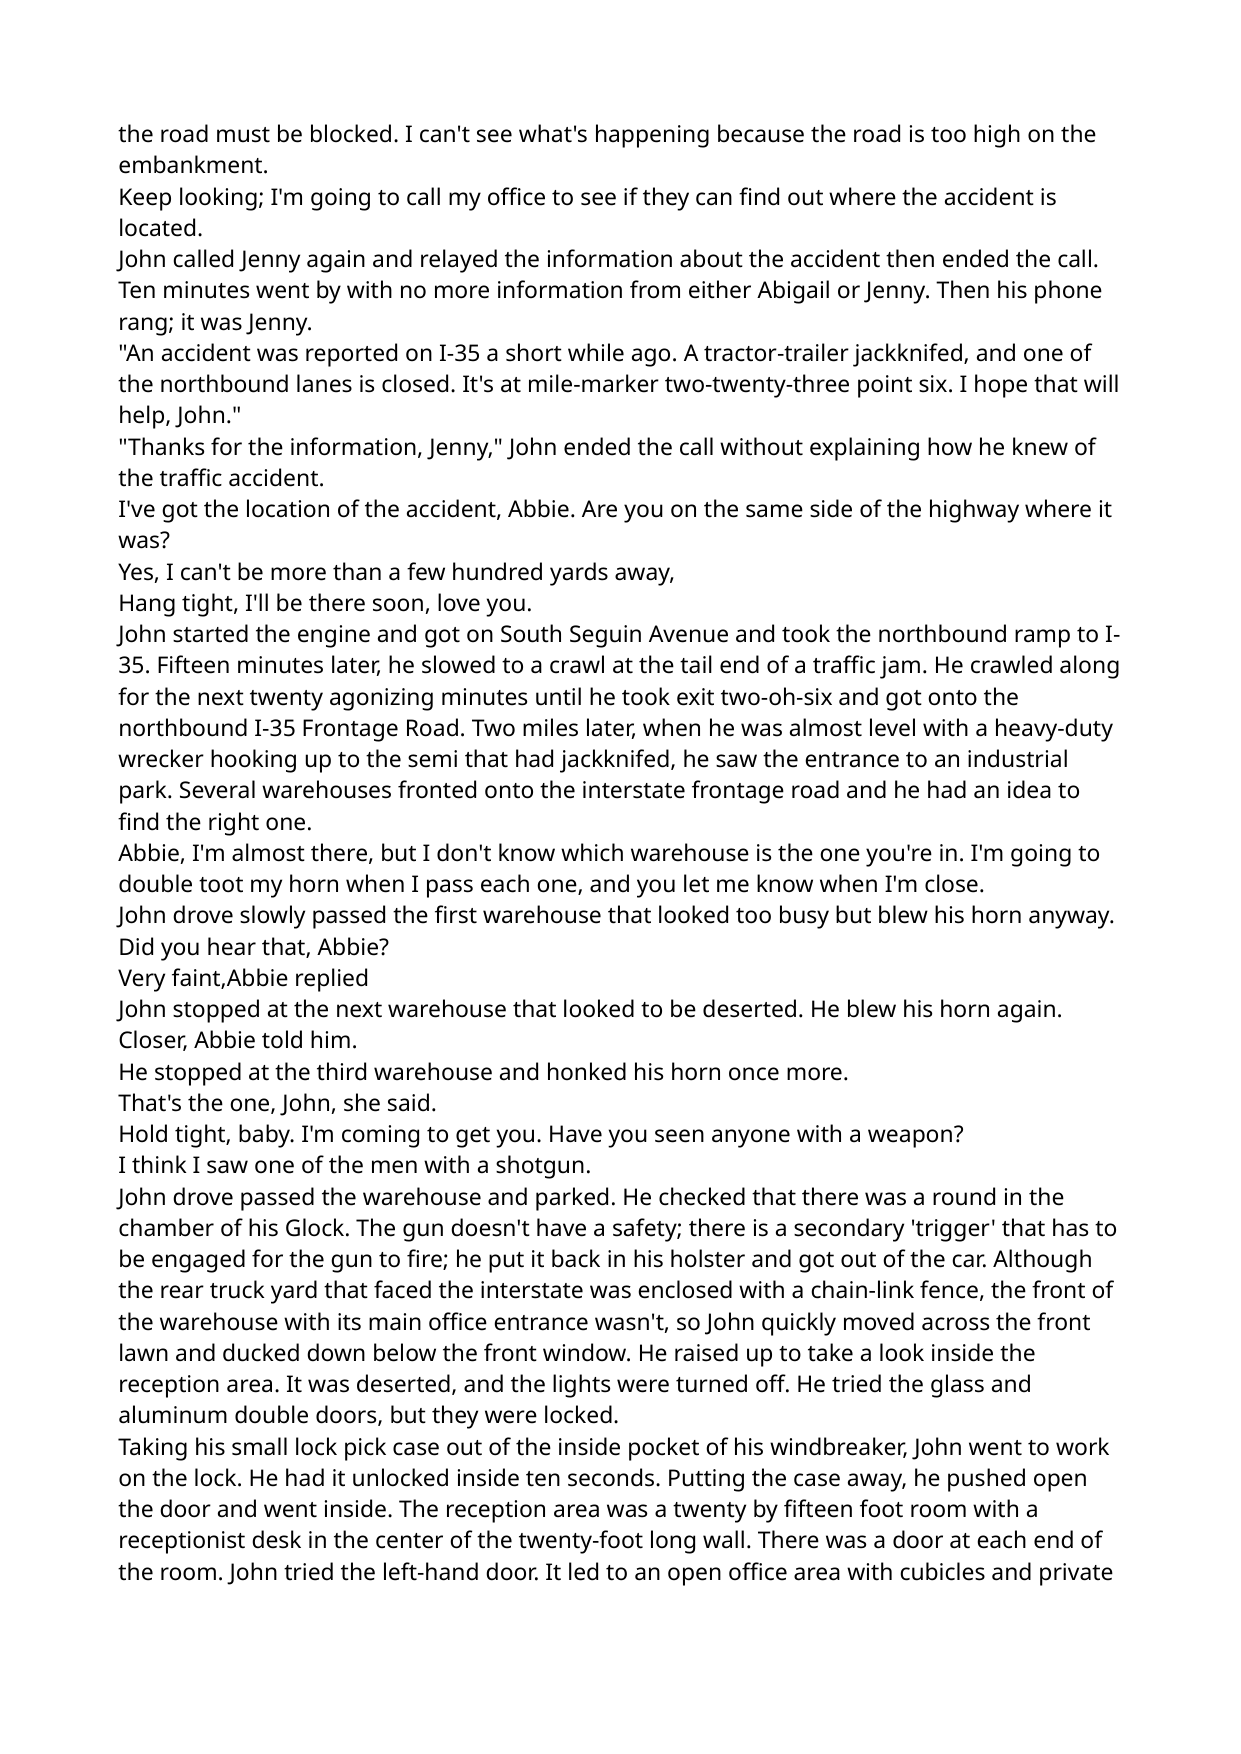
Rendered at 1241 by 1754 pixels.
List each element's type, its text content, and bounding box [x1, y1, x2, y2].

text "An accident was reported on I-35 a short while ago. A tractor-trailer jackknifed, and one of the northbound lanes is closed. It's at mile-marker two-twenty-three point six. I hope that will help, John." [118, 337, 1122, 431]
text John stopped at the next warehouse that looked to be deserted. He blew his horn again. [118, 993, 1122, 1024]
text He stopped at the third warehouse and honked his horn once more. [118, 1056, 1122, 1087]
text John called Jenny again and relayed the information about the accident then ended the call. Ten minutes went by with no more information from either Abigail or Jenny. Then his phone rang; it was Jenny. [118, 243, 1122, 337]
text Very faint,Abbie replied [118, 962, 1122, 993]
text John drove passed the warehouse and parked. He checked that there was a round in the chamber of his Glock. The gun doesn't have a safety; there is a secondary 'trigger' that has to be engaged for the gun to fire; he put it back in his holster and got out of the car. Although the rear truck yard that faced the interstate was enclosed with a chain-link fence, the front of the warehouse with its main office entrance wasn't, so John quickly moved across the front lawn and ducked down below the front window. He raised up to take a look inside the reception area. It was deserted, and the lights were turned off. He tried the glass and aluminum double doors, but they were locked. [118, 1181, 1122, 1431]
text Yes, I can't be more than a few hundred yards away, [118, 556, 1122, 587]
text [118, 1431, 1122, 1587]
text Hang tight, I'll be there soon, love you. [118, 587, 1122, 618]
text "Thanks for the information, Jenny," John ended the call without explaining how he knew of the traffic accident. [118, 431, 1122, 493]
text I think I saw one of the men with a shotgun. [118, 1149, 1122, 1181]
text Keep looking; I'm going to call my office to see if they can find out where the accident is located. [118, 181, 1122, 243]
text Hold tight, baby. I'm coming to get you. Have you seen anyone with a weapon? [118, 1118, 1122, 1149]
text Abbie, I'm almost there, but I don't know which warehouse is the one you're in. I'm going to double toot my horn when I pass each one, and you let me know when I'm close. [118, 837, 1122, 899]
text John started the engine and got on South Seguin Avenue and took the northbound ramp to I-35. Fifteen minutes later, he slowed to a crawl at the tail end of a traffic jam. He crawled along for the next twenty agonizing minutes until he took exit two-oh-six and got onto the northbound I-35 Frontage Road. Two miles later, when he was almost level with a heavy-duty wrecker hooking up to the semi that had jackknifed, he saw the entrance to an industrial park. Several warehouses fronted onto the interstate frontage road and he had an idea to find the right one. [118, 618, 1122, 837]
text John drove slowly passed the first warehouse that looked too busy but blew his horn anyway. [118, 899, 1122, 931]
text I've got the location of the accident, Abbie. Are you on the same side of the highway where it was? [118, 493, 1122, 556]
text Did you hear that, Abbie? [118, 931, 1122, 962]
text Closer, Abbie told him. [118, 1024, 1122, 1056]
text That's the one, John, she said. [118, 1087, 1122, 1118]
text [118, 118, 1122, 181]
